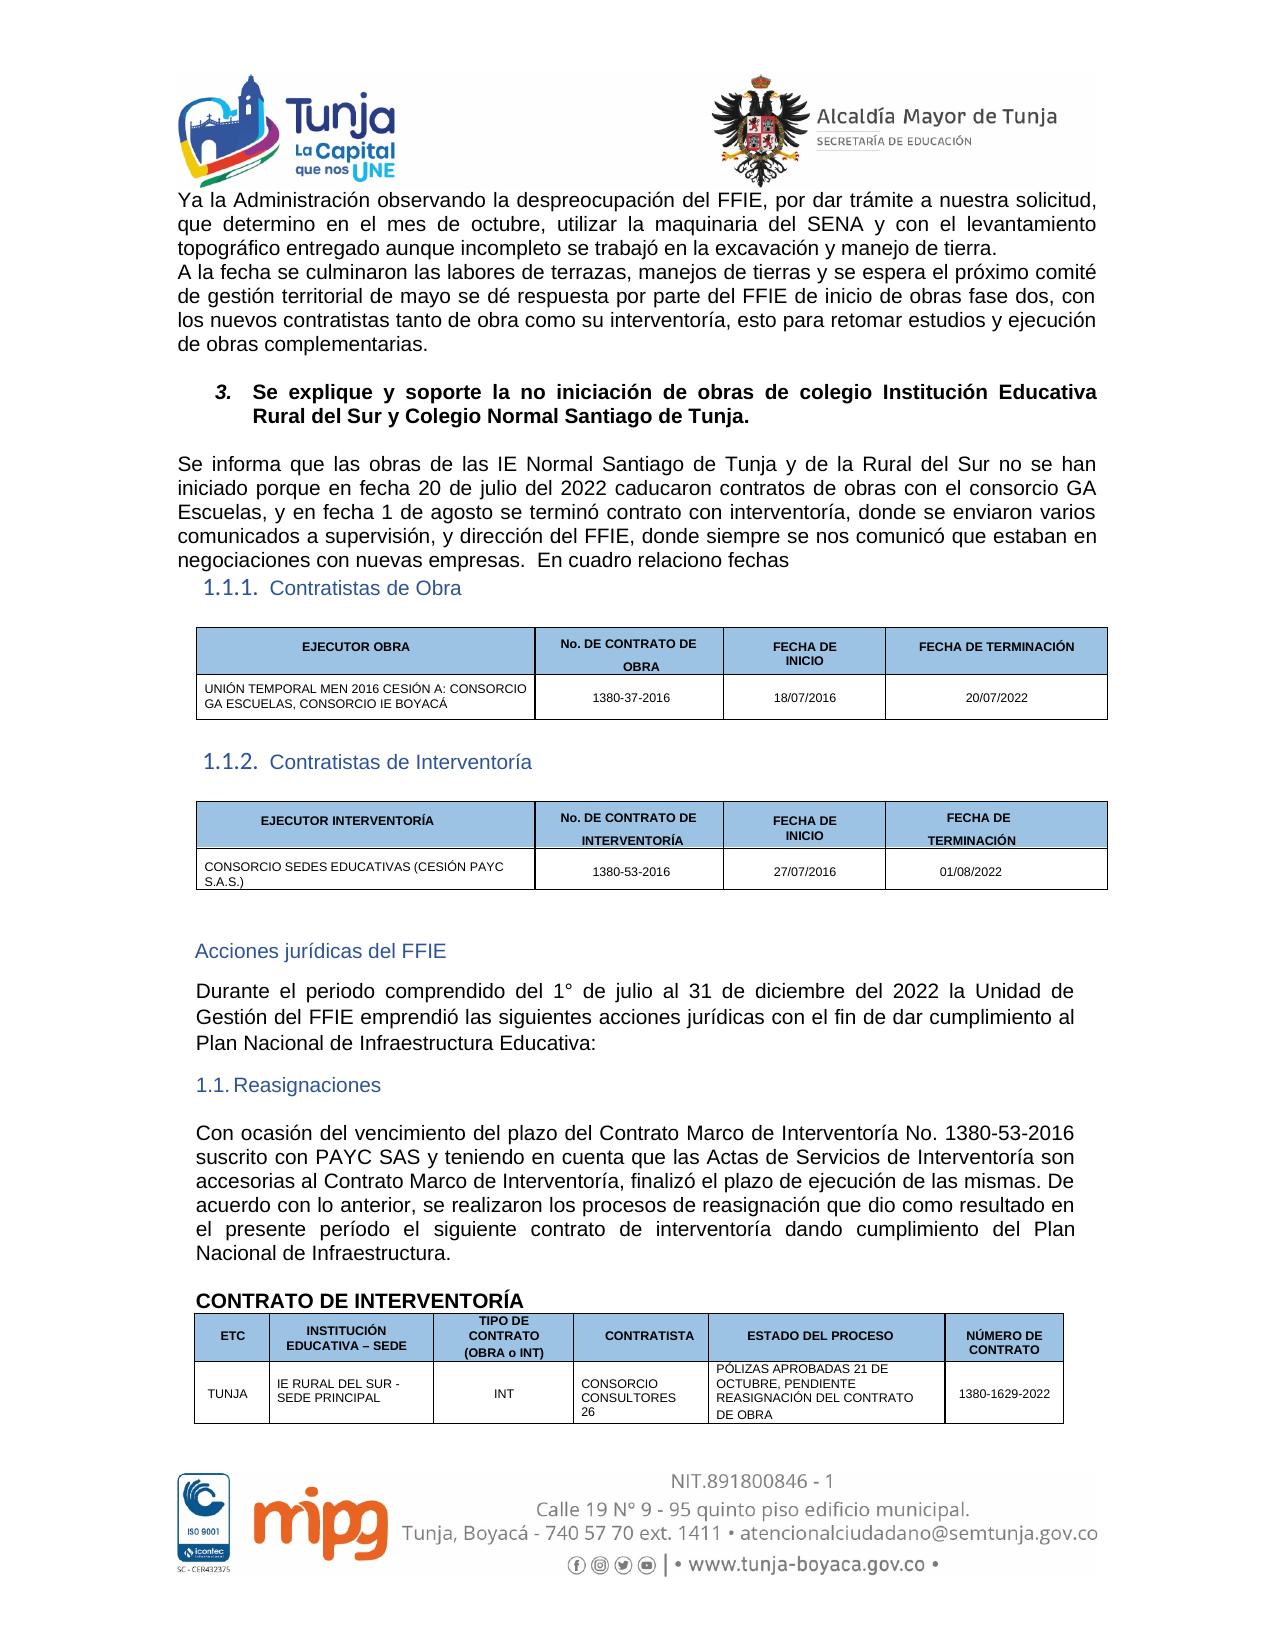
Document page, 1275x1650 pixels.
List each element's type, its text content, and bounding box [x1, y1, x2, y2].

table_cell 01/08/2022 [886, 849, 1107, 889]
table_header TIPO DE CONTRATO (OBRA o INT) [434, 1314, 573, 1361]
text Acciones jurídicas del FFIE [177, 939, 1098, 963]
table_cell CONSORCIO CONSULTORES 26 [574, 1362, 708, 1423]
table_cell 18/07/2016 [724, 675, 885, 719]
text CONTRATO DE INTERVENTORÍA [196, 1289, 1076, 1313]
text Con ocasión del vencimiento del plazo del Contrato Marco de Interventoría No. 1380-53-2016 suscrito con PAYC SAS y teniendo en cuenta que las Actas de Servicios de Interventoría son accesorias al Contrato Marco de Interventoría, finalizó el plazo de ejecución de las mismas. De acuerdo con lo anterior, se realizaron los procesos de reasignación que dio como resultado en el presente período el siguiente contrato de interventoría dando cumplimiento del Plan Nacional de Infraestructura. [196, 1121, 1076, 1265]
table_cell 20/07/2022 [886, 675, 1107, 719]
picture [177, 1473, 1098, 1577]
text Durante el periodo comprendido del 1° de julio al 31 de diciembre del 2022 la Unidad de Gestión del FFIE emprendió las siguientes acciones jurídicas con el fin de dar cumplimiento al Plan Nacional de Infraestructura Educativa: [196, 979, 1076, 1055]
table_header EJECUTOR OBRA [197, 628, 534, 674]
table_header NÚMERO DE CONTRATO [946, 1314, 1063, 1361]
text Se informa que las obras de las IE Normal Santiago de Tunja y de la Rural del Sur no se han iniciado porque en fecha 20 de julio del 2022 caducaron contratos de obras con el consorcio GA Escuelas, y en fecha 1 de agosto se terminó contrato con interventoría, donde se enviaron varios comunicados a supervisión, y dirección del FFIE, donde siempre se nos comunicó que estaban en negociaciones con nuevas empresas. En cuadro relaciono fechas [177, 452, 1098, 571]
table_header FECHA DE TERMINACIÓN [886, 802, 1107, 847]
table_header FECHA DE TERMINACIÓN [886, 628, 1107, 674]
list Reasignaciones [196, 1073, 1098, 1097]
table_cell 1380-1629-2022 [946, 1362, 1063, 1423]
table_header FECHA DE INICIO [724, 628, 885, 674]
table_cell IE RURAL DEL SUR - SEDE PRINCIPAL [270, 1362, 433, 1423]
table_cell 27/07/2016 [724, 849, 885, 889]
table_header ETC [195, 1314, 269, 1361]
table_header No. DE CONTRATO DE INTERVENTORÍA [536, 802, 723, 847]
text A la fecha se culminaron las labores de terrazas, manejos de tierras y se espera el próximo comité de gestión territorial de mayo se dé respuesta por parte del FFIE de inicio de obras fase dos, con los nuevos contratistas tanto de obra como su interventoría, esto para retomar estudios y ejecución de obras complementarias. [177, 260, 1098, 356]
table_cell PÓLIZAS APROBADAS 21 DE OCTUBRE, PENDIENTE REASIGNACIÓN DEL CONTRATO DE OBRA [709, 1362, 944, 1423]
table_header CONTRATISTA [574, 1314, 708, 1361]
list Contratistas de Obra [202, 572, 1098, 602]
table_cell 1380-37-2016 [536, 675, 723, 719]
text Ya la Administración observando la despreocupación del FFIE, por dar trámite a nuestra solicitud, que determino en el mes de octubre, utilizar la maquinaria del SENA y con el levantamiento topográfico entregado aunque incompleto se trabajó en la excavación y manejo de tierra. [177, 189, 1098, 260]
table_header EJECUTOR INTERVENTORÍA [197, 802, 534, 847]
table_cell INT [434, 1362, 573, 1423]
table_header ESTADO DEL PROCESO [709, 1314, 944, 1361]
list Se explique y soporte la no iniciación de obras de colegio Institución Educativa Rural del Sur y Colegio Normal Santiago de Tunja. [215, 380, 1098, 428]
table_cell TUNJA [195, 1362, 269, 1423]
list Contratistas de Interventoría [202, 745, 1098, 776]
table_header INSTITUCIÓN EDUCATIVA – SEDE [270, 1314, 433, 1361]
table_cell 1380-53-2016 [536, 849, 723, 889]
table_cell UNIÓN TEMPORAL MEN 2016 CESIÓN A: CONSORCIO GA ESCUELAS, CONSORCIO IE BOYACÁ [197, 675, 534, 719]
table_header No. DE CONTRATO DE OBRA [536, 628, 723, 674]
picture [177, 73, 1098, 189]
table_cell CONSORCIO SEDES EDUCATIVAS (CESIÓN PAYC S.A.S.) [197, 849, 534, 889]
table_header FECHA DE INICIO [724, 802, 885, 847]
